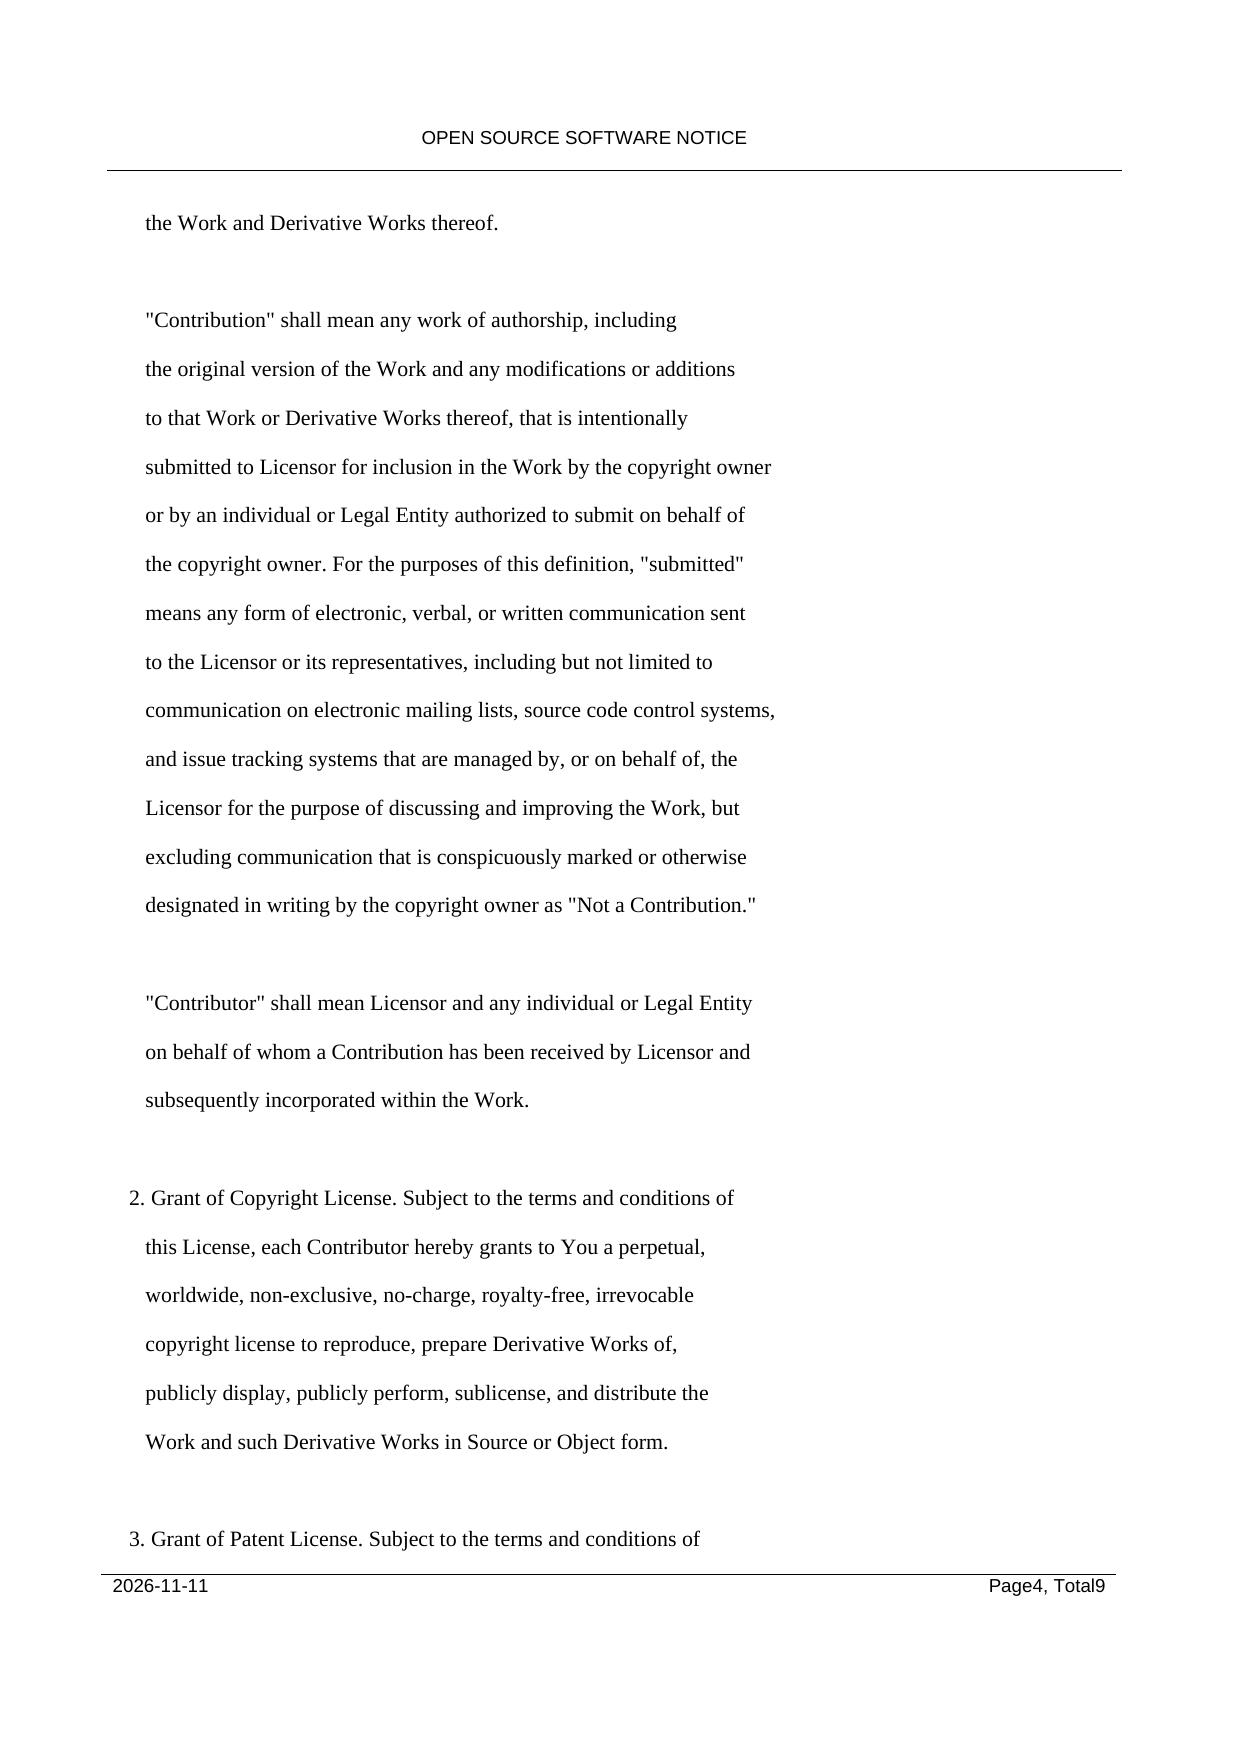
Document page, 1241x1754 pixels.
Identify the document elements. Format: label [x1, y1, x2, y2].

text [112, 206, 1128, 1555]
